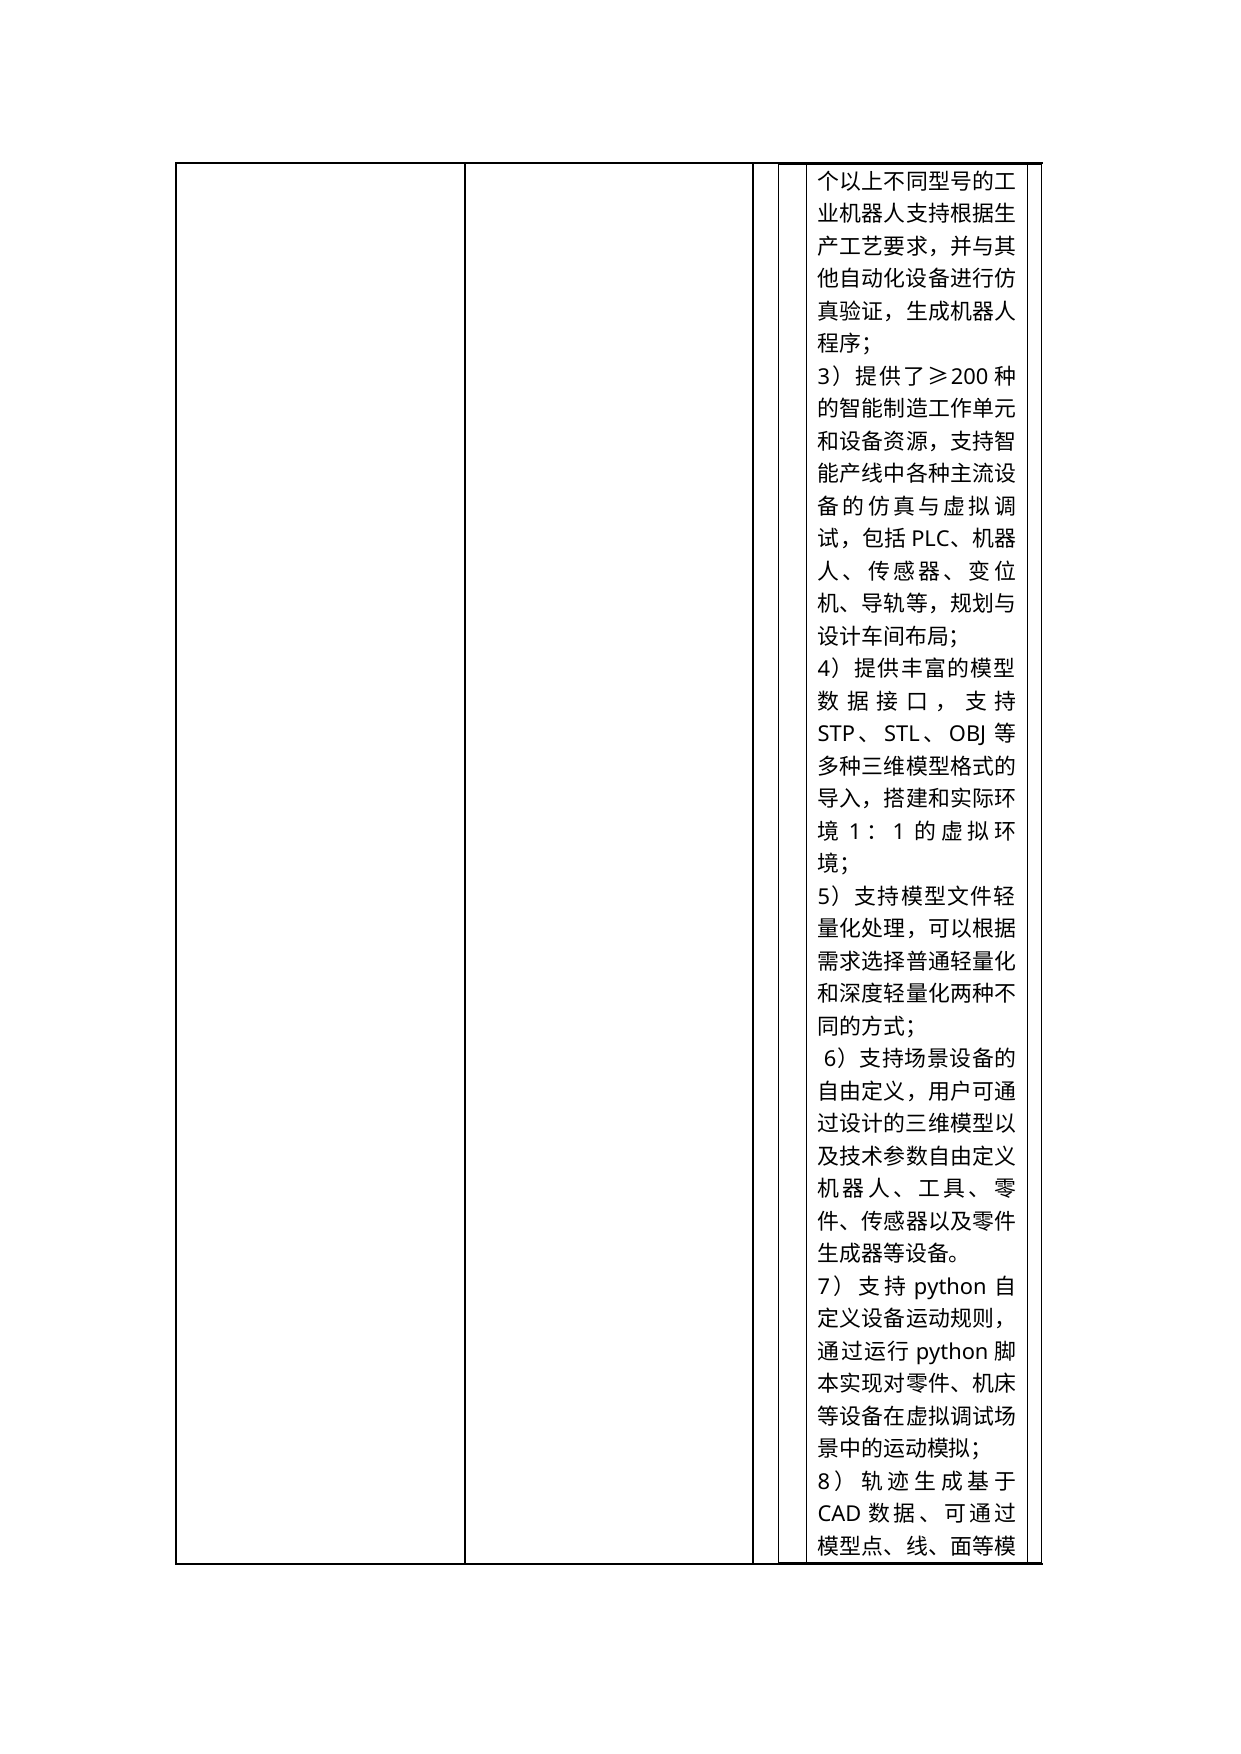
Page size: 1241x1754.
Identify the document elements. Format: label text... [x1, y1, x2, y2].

table_cell 1 [177, 164, 464, 1563]
table_cell [466, 164, 752, 1563]
table_cell [807, 165, 1027, 1562]
table_cell [754, 164, 778, 1563]
table_cell [779, 165, 806, 1562]
table_cell [1028, 165, 1041, 1562]
